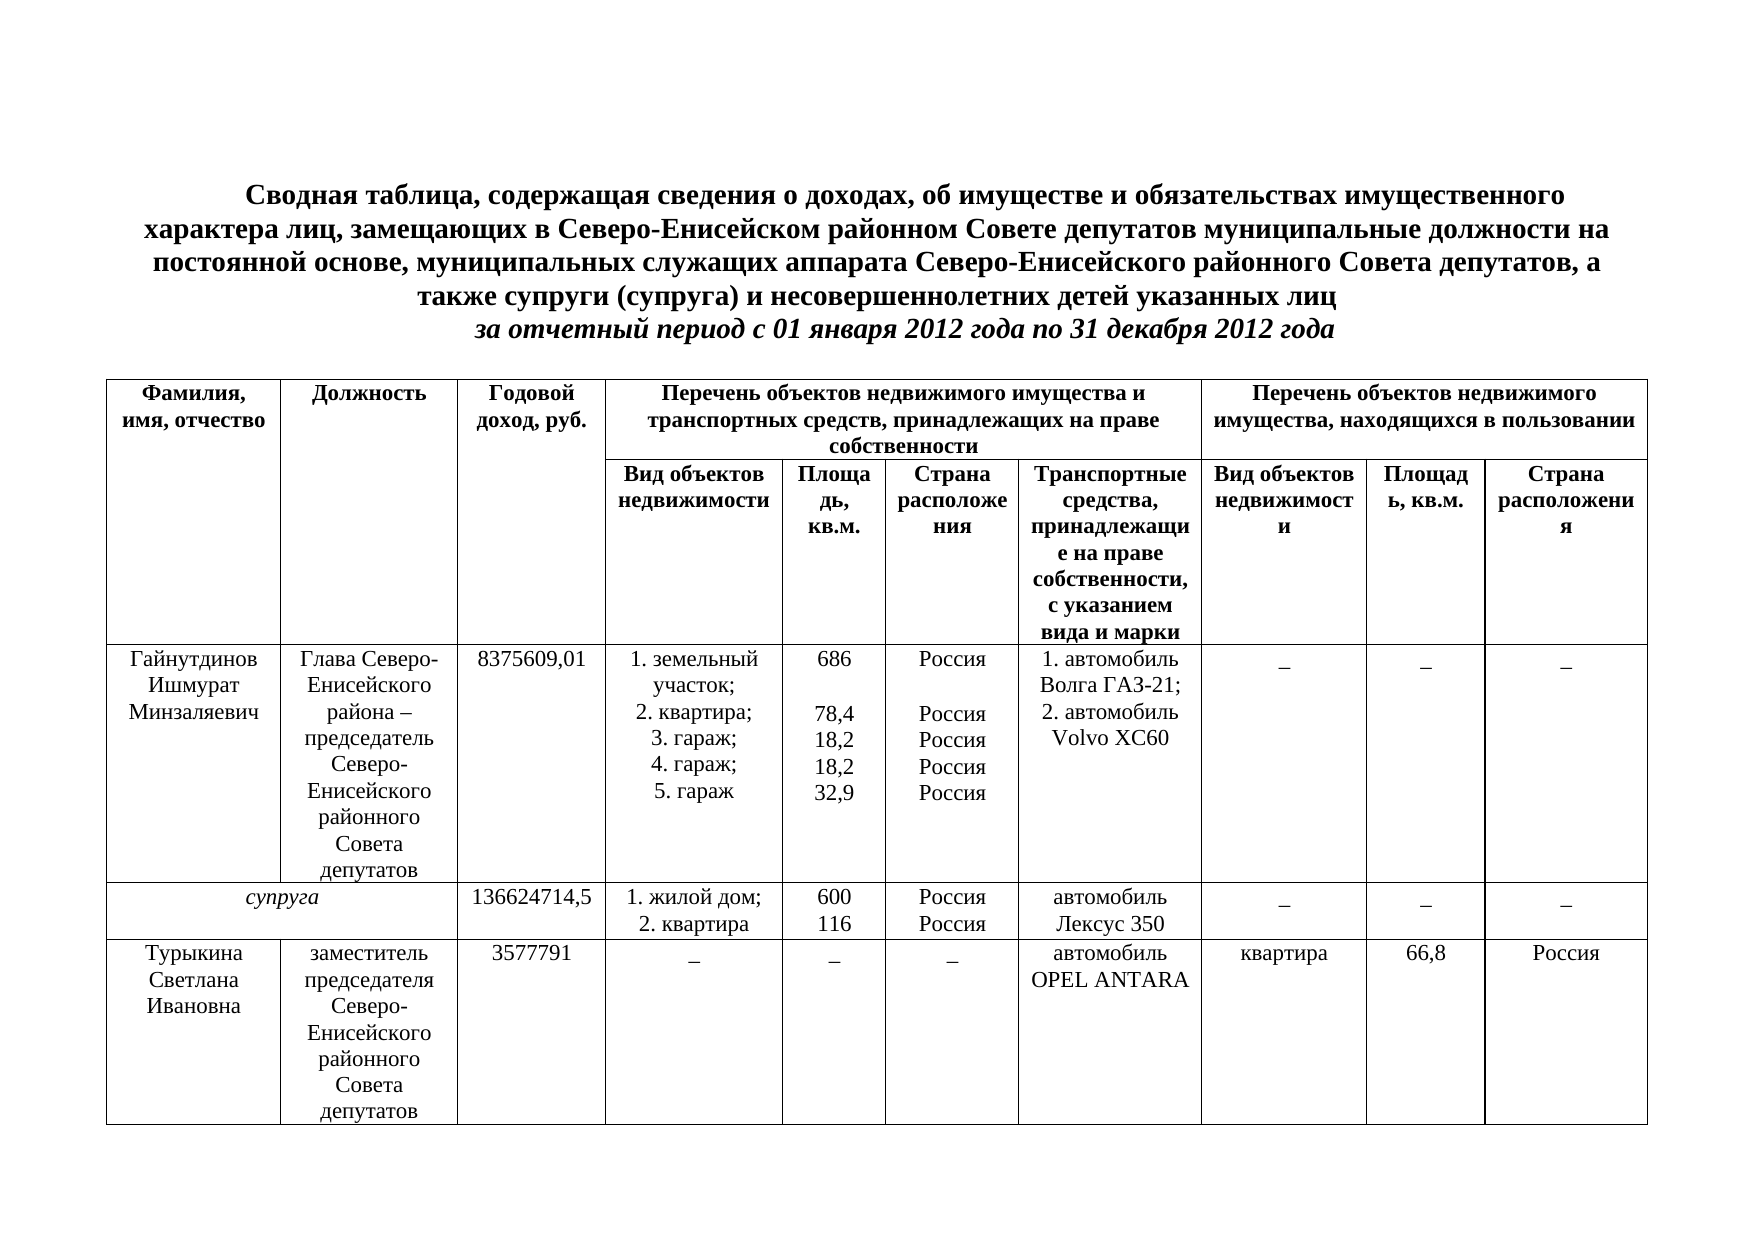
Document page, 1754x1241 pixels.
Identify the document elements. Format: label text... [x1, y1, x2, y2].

text за отчетный период с 01 января 2012 года по 31 декабря 2012 года [118, 311, 1636, 345]
table_cell 8375609,01 [458, 645, 605, 882]
table_cell заместитель председателя Северо-Енисейского районного Совета депутатов [281, 940, 457, 1124]
table_cell Россия [1486, 940, 1647, 1124]
table_header Перечень объектов недвижимого имущества и транспортных средств, принадлежащих на праве собственности [606, 380, 1201, 458]
text Сводная таблица, содержащая сведения о доходах, об имуществе и обязательствах имущественного характера лиц, замещающих в Северо-Енисейском районном Совете депутатов муниципальные должности на постоянной основе, муниципальных служащих аппарата Северо-Енисейского районного Совета депутатов, а также супруги (супруга) и несовершеннолетних детей указанных лиц [118, 177, 1636, 311]
table_cell Россия Россия [886, 883, 1018, 938]
table_cell _ [1202, 645, 1366, 882]
table_cell квартира [1202, 940, 1366, 1124]
table_cell _ [1367, 645, 1484, 882]
table_cell Россия Россия Россия Россия Россия [886, 645, 1018, 882]
table_cell _ [1486, 883, 1647, 938]
table_header Годовой доход, руб. [458, 380, 605, 644]
table_cell автомобиль OPEL ANTARA [1019, 940, 1201, 1124]
table_cell 1. автомобиль Волга ГАЗ-21; 2. автомобиль Volvo XC60 [1019, 645, 1201, 882]
table_cell _ [606, 940, 782, 1124]
table_cell _ [1486, 645, 1647, 882]
table_cell 66,8 [1367, 940, 1484, 1124]
table_cell _ [886, 940, 1018, 1124]
table_cell Вид объектов недвижимости [1202, 460, 1366, 644]
table_cell автомобиль Лексус 350 [1019, 883, 1201, 938]
table_cell Площадь, кв.м. [1367, 460, 1484, 644]
table_header Фамилия, имя, отчество [107, 380, 280, 644]
table_cell Транспортные средства, принадлежащие на праве собственности, с указанием вида и марки [1019, 460, 1201, 644]
table_cell Страна расположения [886, 460, 1018, 644]
table_header Должность [281, 380, 457, 644]
table_cell Площадь, кв.м. [783, 460, 885, 644]
table_cell Гайнутдинов Ишмурат Минзаляевич [107, 645, 280, 882]
table_cell 686 78,4 18,2 18,2 32,9 [783, 645, 885, 882]
table_header Перечень объектов недвижимого имущества, находящихся в пользовании [1202, 380, 1647, 458]
table_cell _ [783, 940, 885, 1124]
table_cell Вид объектов недвижимости [606, 460, 782, 644]
table_cell Страна расположения [1486, 460, 1647, 644]
table_cell _ [1367, 883, 1484, 938]
table_cell супруга [107, 883, 457, 938]
table_cell 1. жилой дом; 2. квартира [606, 883, 782, 938]
table_cell 1. земельный участок; 2. квартира; 3. гараж; 4. гараж; 5. гараж [606, 645, 782, 882]
table_cell Глава Северо-Енисейского района – председатель Северо-Енисейского районного Совета депутатов [281, 645, 457, 882]
table_cell 3577791 [458, 940, 605, 1124]
table_cell 600 116 [783, 883, 885, 938]
table_cell Турыкина Светлана Ивановна [107, 940, 280, 1124]
table_cell 136624714,5 [458, 883, 605, 938]
table_cell _ [1202, 883, 1366, 938]
